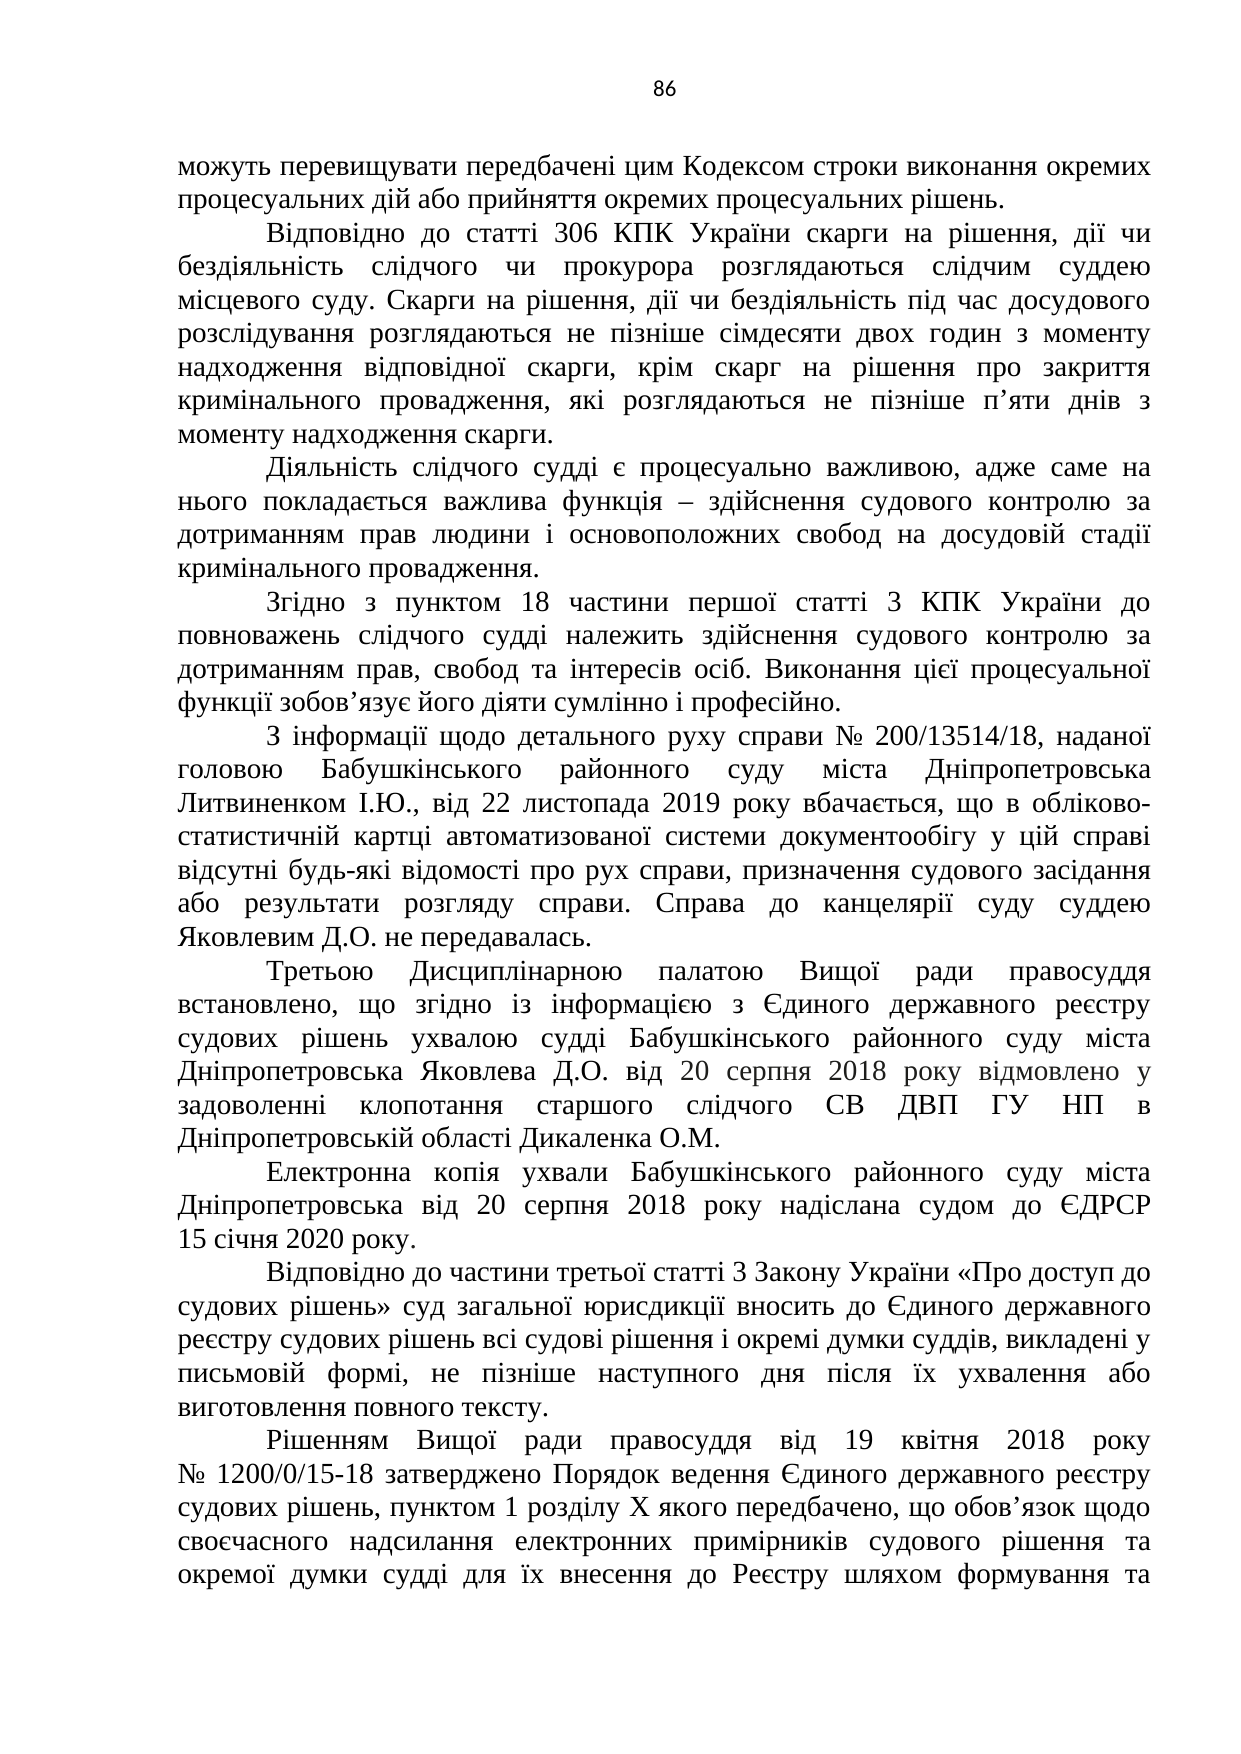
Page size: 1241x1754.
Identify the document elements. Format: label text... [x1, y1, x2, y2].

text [177, 148, 1152, 215]
text Електронна копія ухвали Бабушкінського районного суду міста Дніпропетровська від 20 серпня 2018 року надіслана судом до ЄДРСР 15 січня 2020 року. [177, 1154, 1152, 1254]
text Третьою Дисциплінарною палатою Вищої ради правосуддя встановлено, що згідно із інформацією з Єдиного державного реєстру судових рішень ухвалою судді Бабушкінського районного суду міста Дніпропетровська Яковлева Д.О. від 20 серпня 2018 року відмовлено у задоволенні клопотання старшого слідчого СВ ДВП ГУ НП в Дніпропетровській області Дикаленка О.М. [177, 953, 1152, 1154]
text Відповідно до частини третьої статті 3 Закону України «Про доступ до судових рішень» суд загальної юрисдикції вносить до Єдиного державного реєстру судових рішень всі судові рішення і окремі думки суддів, викладені у письмовій формі, не пізніше наступного дня після їх ухвалення або виготовлення повного тексту. [177, 1254, 1152, 1422]
text З інформації щодо детального руху справи № 200/13514/18, наданої головою Бабушкінського районного суду міста Дніпропетровська Литвиненком І.Ю., від 22 листопада 2019 року вбачається, що в обліково-статистичній картці автоматизованої системи документообігу у цій справі відсутні будь-які відомості про рух справи, призначення судового засідання або результати розгляду справи. Справа до канцелярії суду суддею Яковлевим Д.О. не передавалась. [177, 718, 1152, 953]
text Згідно з пунктом 18 частини першої статті 3 КПК України до повноважень слідчого судді належить здійснення судового контролю за дотриманням прав, свобод та інтересів осіб. Виконання цієї процесуальної функції зобов’язує його діяти сумлінно і професійно. [177, 584, 1152, 718]
text Діяльність слідчого судді є процесуально важливою, адже саме на нього покладається важлива функція – здійснення судового контролю за дотриманням прав людини і основоположних свобод на досудовій стадії кримінального провадження. [177, 449, 1152, 584]
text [177, 1422, 1152, 1590]
text Відповідно до статті 306 КПК України скарги на рішення, дії чи бездіяльність слідчого чи прокурора розглядаються слідчим суддею місцевого суду. Скарги на рішення, дії чи бездіяльність під час досудового розслідування розглядаються не пізніше сімдесяти двох годин з моменту надходження відповідної скарги, крім скарг на рішення про закриття кримінального провадження, які розглядаються не пізніше п’яти днів з моменту надходження скарги. [177, 215, 1152, 449]
